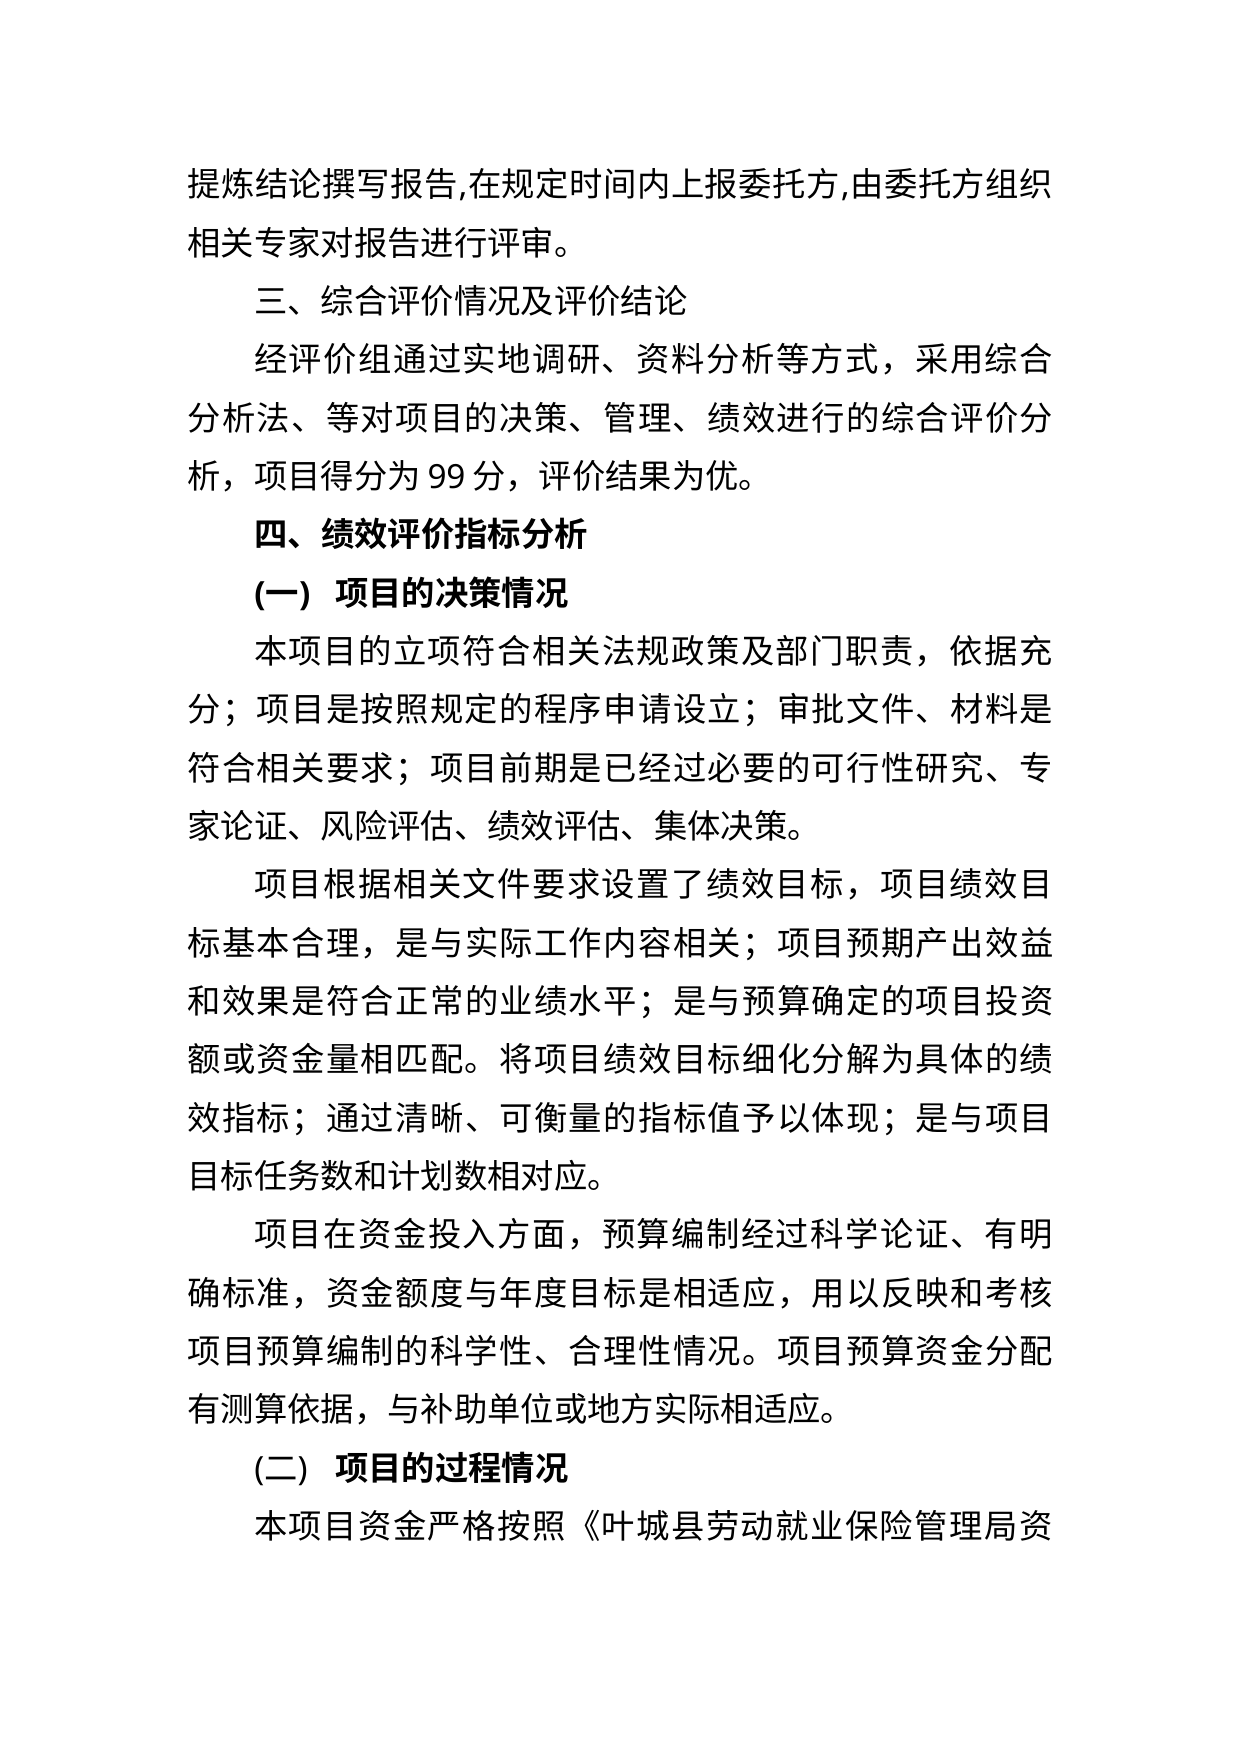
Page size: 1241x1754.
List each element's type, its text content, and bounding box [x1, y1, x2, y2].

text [187, 150, 1053, 267]
text 本项目的立项符合相关法规政策及部门职责，依据充分；项目是按照规定的程序申请设立；审批文件、材料是符合相关要求；项目前期是已经过必要的可行性研究、专家论证、风险评估、绩效评估、集体决策。 [187, 617, 1053, 850]
list 项目的决策情况 [187, 558, 1053, 617]
list 四、绩效评价指标分析 [187, 500, 1053, 558]
text 经评价组通过实地调研、资料分析等方式，采用综合分析法、等对项目的决策、管理、绩效进行的综合评价分析，项目得分为99分，评价结果为优。 [187, 325, 1053, 500]
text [187, 1492, 1053, 1550]
text 项目根据相关文件要求设置了绩效目标，项目绩效目标基本合理，是与实际工作内容相关；项目预期产出效益和效果是符合正常的业绩水平；是与预算确定的项目投资额或资金量相匹配。将项目绩效目标细化分解为具体的绩效指标；通过清晰、可衡量的指标值予以体现；是与项目目标任务数和计划数相对应。 [187, 850, 1053, 1200]
list 项目的过程情况 [187, 1433, 1053, 1492]
text 项目在资金投入方面，预算编制经过科学论证、有明确标准，资金额度与年度目标是相适应，用以反映和考核项目预算编制的科学性、合理性情况。项目预算资金分配有测算依据，与补助单位或地方实际相适应。 [187, 1200, 1053, 1433]
text 三、综合评价情况及评价结论 [187, 267, 1053, 325]
